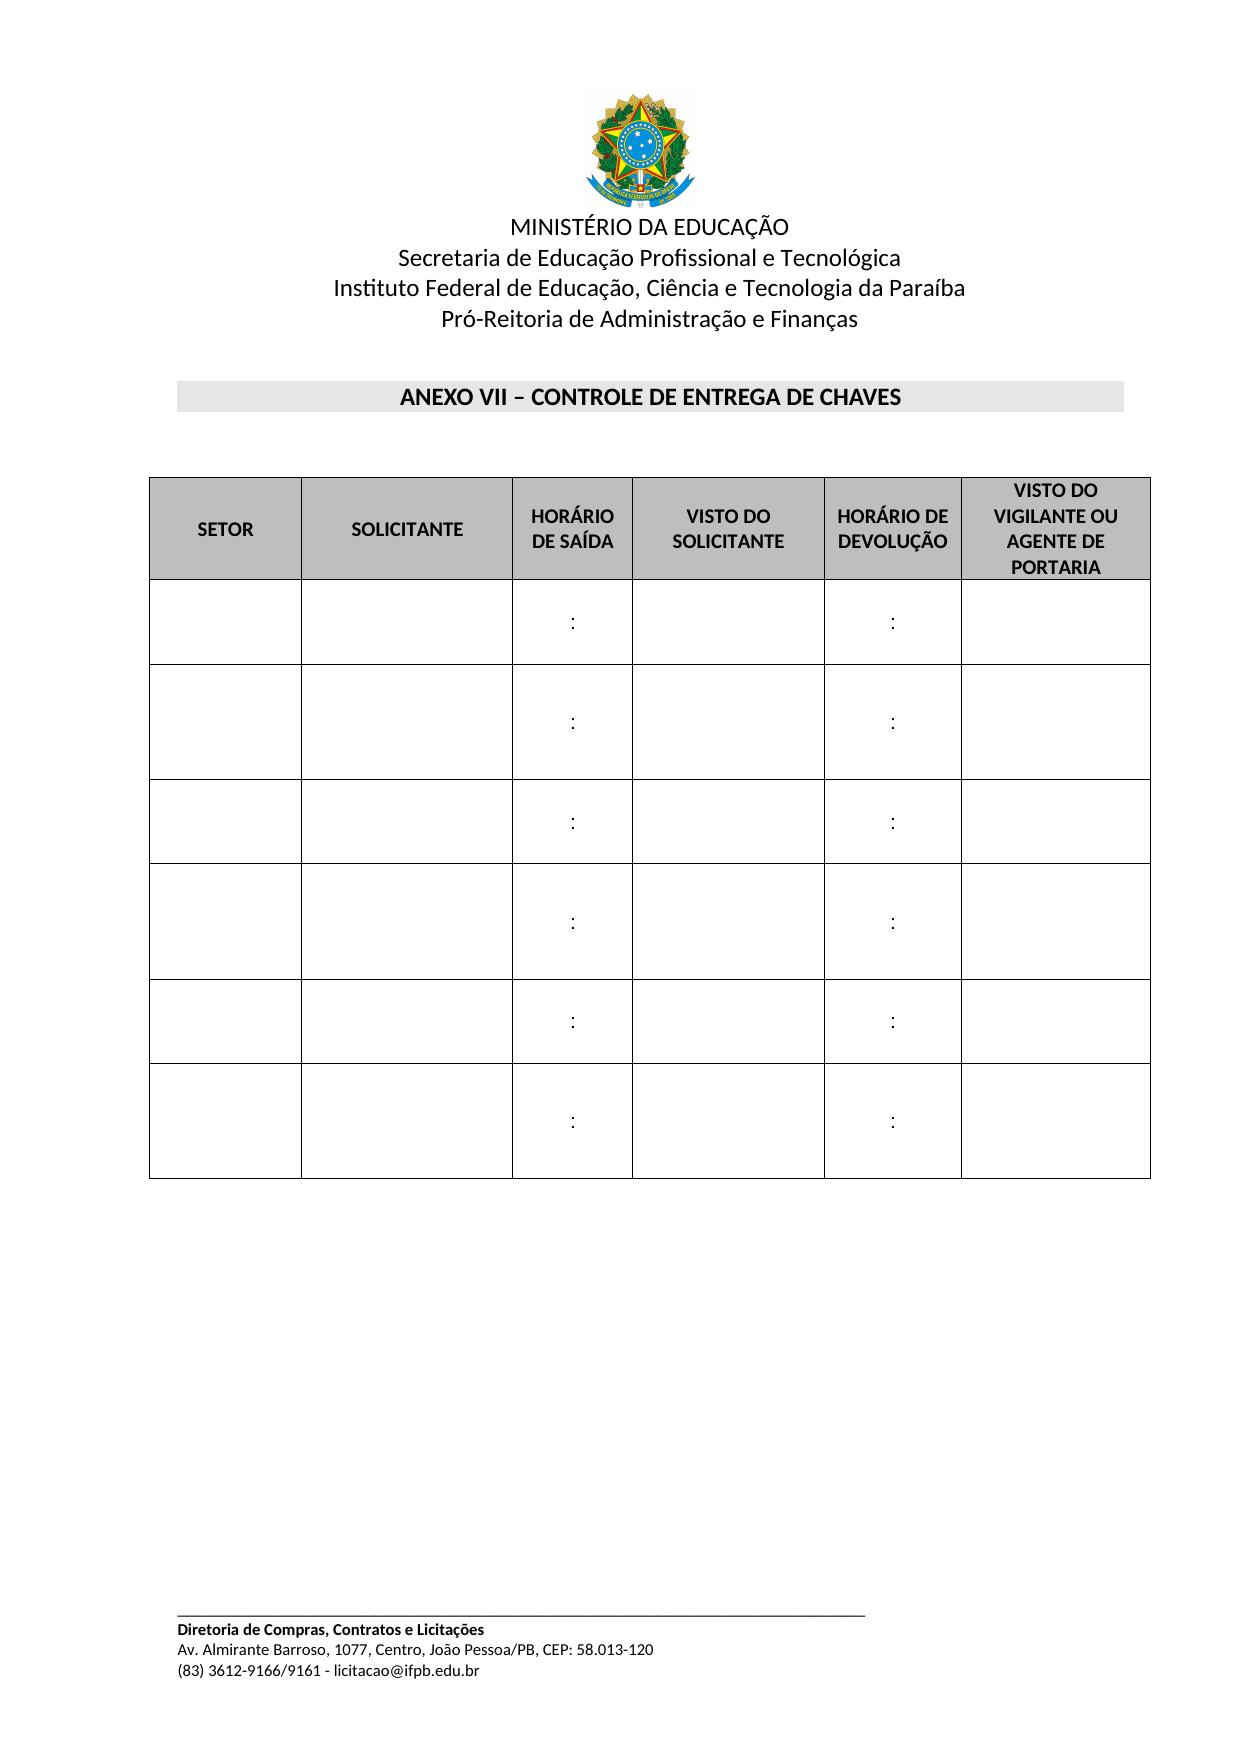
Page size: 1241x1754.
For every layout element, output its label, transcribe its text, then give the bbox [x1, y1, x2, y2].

table_header HORÁRIO DE SAÍDA [513, 478, 632, 579]
table_cell : [825, 665, 961, 779]
picture [582, 91, 699, 211]
table_cell : [825, 1064, 961, 1178]
table_cell [962, 580, 1150, 663]
table_cell : [513, 780, 632, 863]
table_header VISTO DO SOLICITANTE [633, 478, 824, 579]
table_cell [302, 864, 512, 979]
text ANEXO VII – CONTROLE DE ENTREGA DE CHAVES [177, 381, 1124, 412]
table_cell : [513, 1064, 632, 1178]
table_cell [150, 780, 301, 863]
table_cell : [513, 580, 632, 663]
table_cell : [825, 864, 961, 979]
table_cell [633, 780, 824, 863]
table_cell [633, 665, 824, 779]
table_cell [150, 980, 301, 1063]
table_cell [962, 864, 1150, 979]
table_cell : [825, 980, 961, 1063]
table_cell [302, 980, 512, 1063]
table_cell [962, 780, 1150, 863]
table_cell [302, 665, 512, 779]
table_header SOLICITANTE [302, 478, 512, 579]
table_header HORÁRIO DE DEVOLUÇÃO [825, 478, 961, 579]
table_cell [150, 580, 301, 663]
table_cell [302, 1064, 512, 1178]
table_cell [633, 580, 824, 663]
table_cell [150, 864, 301, 979]
table_cell : [513, 665, 632, 779]
table_header VISTO DO VIGILANTE OU AGENTE DE PORTARIA [962, 478, 1150, 579]
table_cell [150, 665, 301, 779]
table_cell : [825, 580, 961, 663]
table_cell [962, 980, 1150, 1063]
table_cell [962, 665, 1150, 779]
table_header SETOR [150, 478, 301, 579]
table_cell [150, 1064, 301, 1178]
table_cell [302, 580, 512, 663]
table_cell : [513, 864, 632, 979]
table_cell [633, 980, 824, 1063]
table_cell [633, 1064, 824, 1178]
table_cell : [513, 980, 632, 1063]
table_cell : [825, 780, 961, 863]
table_cell [962, 1064, 1150, 1178]
table_cell [633, 864, 824, 979]
table_cell [302, 780, 512, 863]
